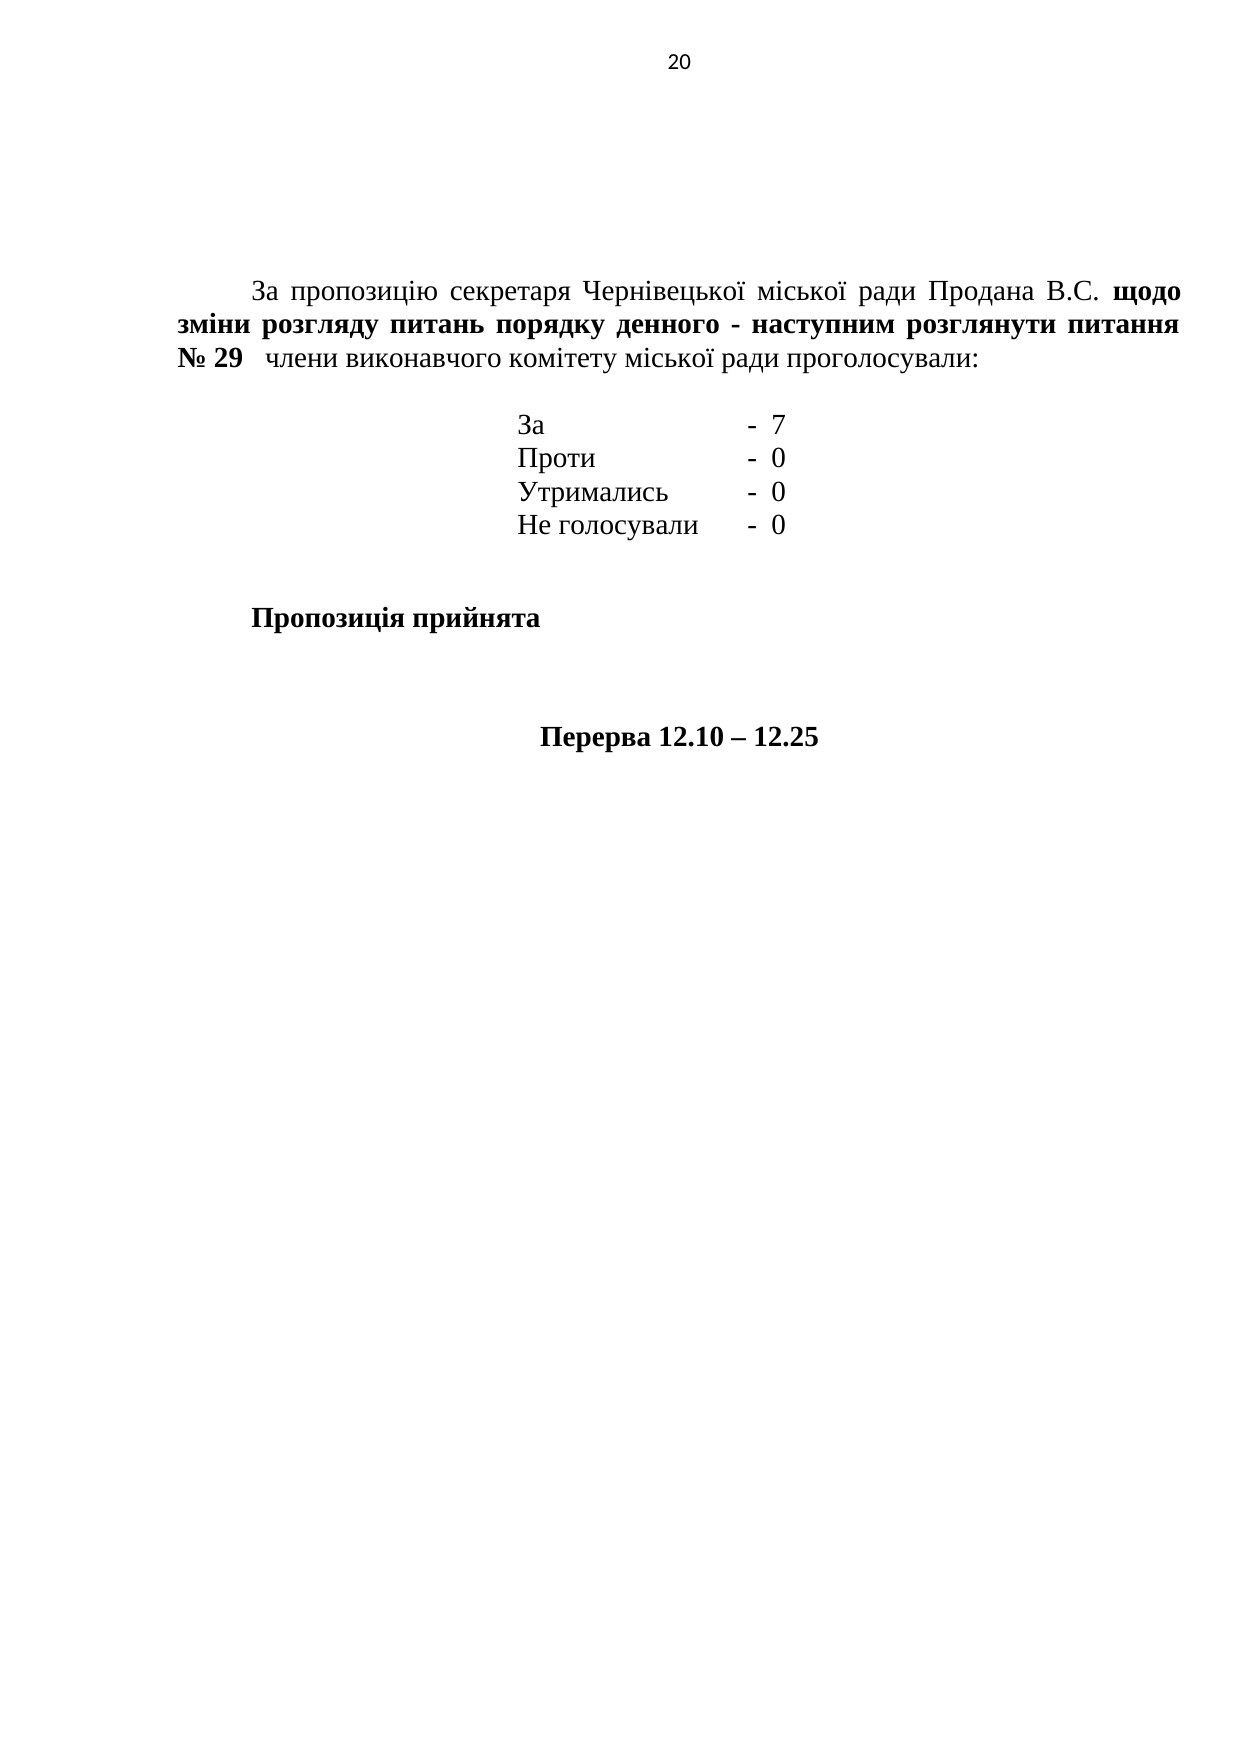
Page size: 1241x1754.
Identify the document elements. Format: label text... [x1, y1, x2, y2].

table_cell - 0 [736, 440, 852, 474]
table_cell - 0 [736, 508, 852, 541]
table_cell Утримались [506, 474, 736, 507]
table_header За [506, 407, 736, 440]
table_cell Не голосували [506, 508, 736, 541]
text Пропозиція прийнята [177, 600, 1181, 634]
table_cell Проти [506, 440, 736, 474]
table_header - 7 [736, 407, 852, 440]
text Перерва 12.10 – 12.25 [177, 719, 1181, 753]
text За пропозицію секретаря Чернівецької міської ради Продана В.С. щодо зміни розгляду питань порядку денного - наступним розглянути питання № 29 члени виконавчого комітету міської ради проголосували: [177, 273, 1181, 373]
table_cell - 0 [736, 474, 852, 507]
